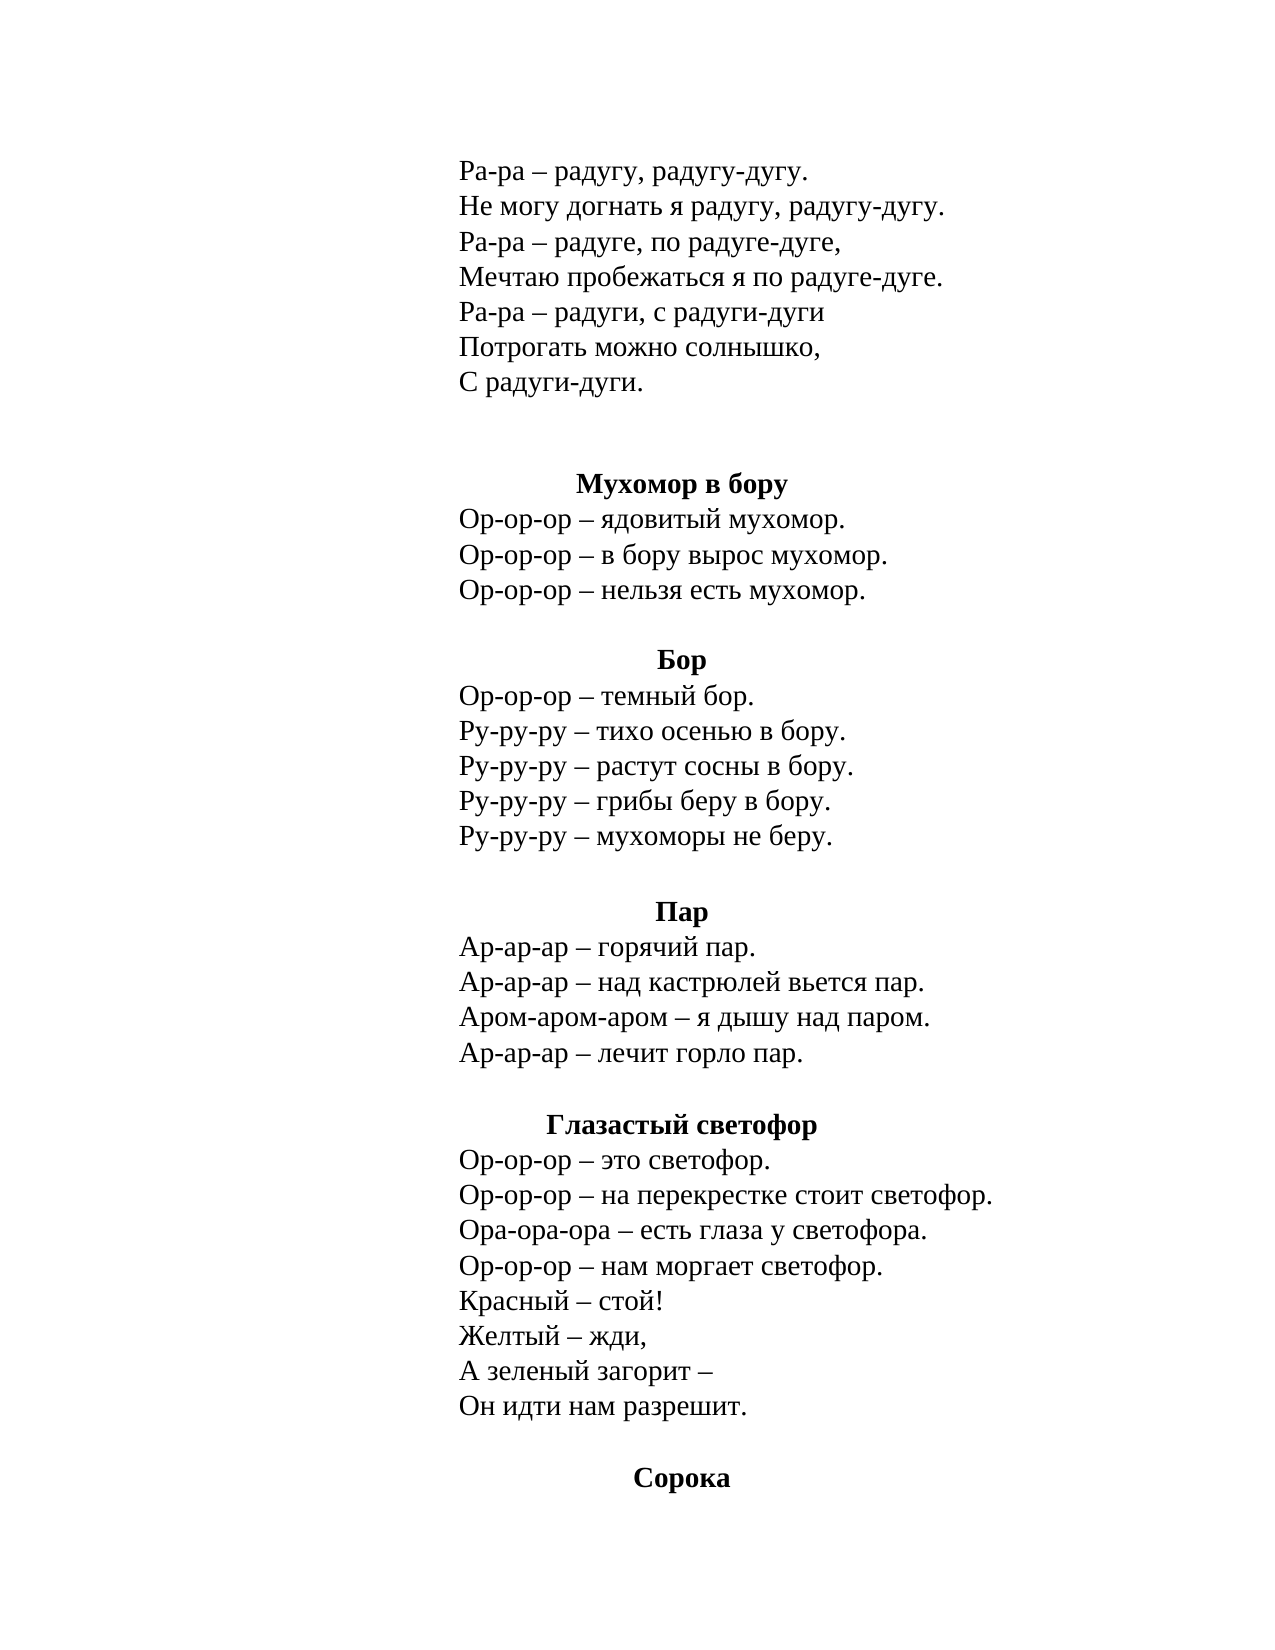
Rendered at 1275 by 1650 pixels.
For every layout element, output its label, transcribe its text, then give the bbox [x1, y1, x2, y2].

text Он идти нам разрешит. [458, 1388, 1186, 1422]
text Мухомор в бору [177, 466, 1186, 500]
text Ор-ор-ор – ядовитый мухомор. [458, 502, 1186, 535]
text Красный – стой! [458, 1283, 1186, 1316]
text Ор-ор-ор – это светофор. [458, 1142, 1186, 1176]
text Мечтаю пробежаться я по радуге-дуге. [458, 259, 1186, 292]
text Потрогать можно солнышко, [458, 329, 1186, 363]
text Ру-ру-ру – растут сосны в бору. [458, 748, 1186, 782]
text Аром-аром-аром – я дышу над паром. [458, 999, 1186, 1033]
text Ру-ру-ру – мухоморы не беру. [458, 818, 1186, 852]
text Не могу догнать я радугу, радугу-дугу. [458, 188, 1186, 222]
text С радуги-дуги. [458, 364, 1186, 398]
text Ру-ру-ру – тихо осенью в бору. [458, 713, 1186, 746]
text Ора-ора-ора – есть глаза у светофора. [458, 1212, 1186, 1246]
text Ор-ор-ор – темный бор. [458, 678, 1186, 711]
text Глазастый светофор [177, 1107, 1186, 1140]
text Желтый – жди, [458, 1318, 1186, 1352]
text Ор-ор-ор – в бору вырос мухомор. [458, 537, 1186, 570]
text Ар-ар-ар – горячий пар. [458, 929, 1186, 963]
text Ра-ра – радуге, по радуге-дуге, [458, 224, 1186, 257]
text Ор-ор-ор – нам моргает светофор. [458, 1248, 1186, 1281]
text Pa-pa – радугу, радугу-дугу. [458, 153, 1186, 187]
text Ра-ра – радуги, с радуги-дуги [458, 294, 1186, 328]
text Ор-ор-ор – нельзя есть мухомор. [458, 572, 1186, 606]
text Бор [177, 642, 1186, 676]
text Пар [177, 894, 1186, 927]
text Ар-ар-ар – над кастрюлей вьется пар. [458, 964, 1186, 998]
text Ру-ру-ру – грибы беру в бору. [458, 783, 1186, 817]
text А зеленый загорит – [458, 1353, 1186, 1387]
text Ор-ор-ор – на перекрестке стоит светофор. [458, 1177, 1186, 1211]
text Сорока [177, 1461, 1186, 1494]
text Ар-ар-ар – лечит горло пар. [458, 1035, 1186, 1068]
